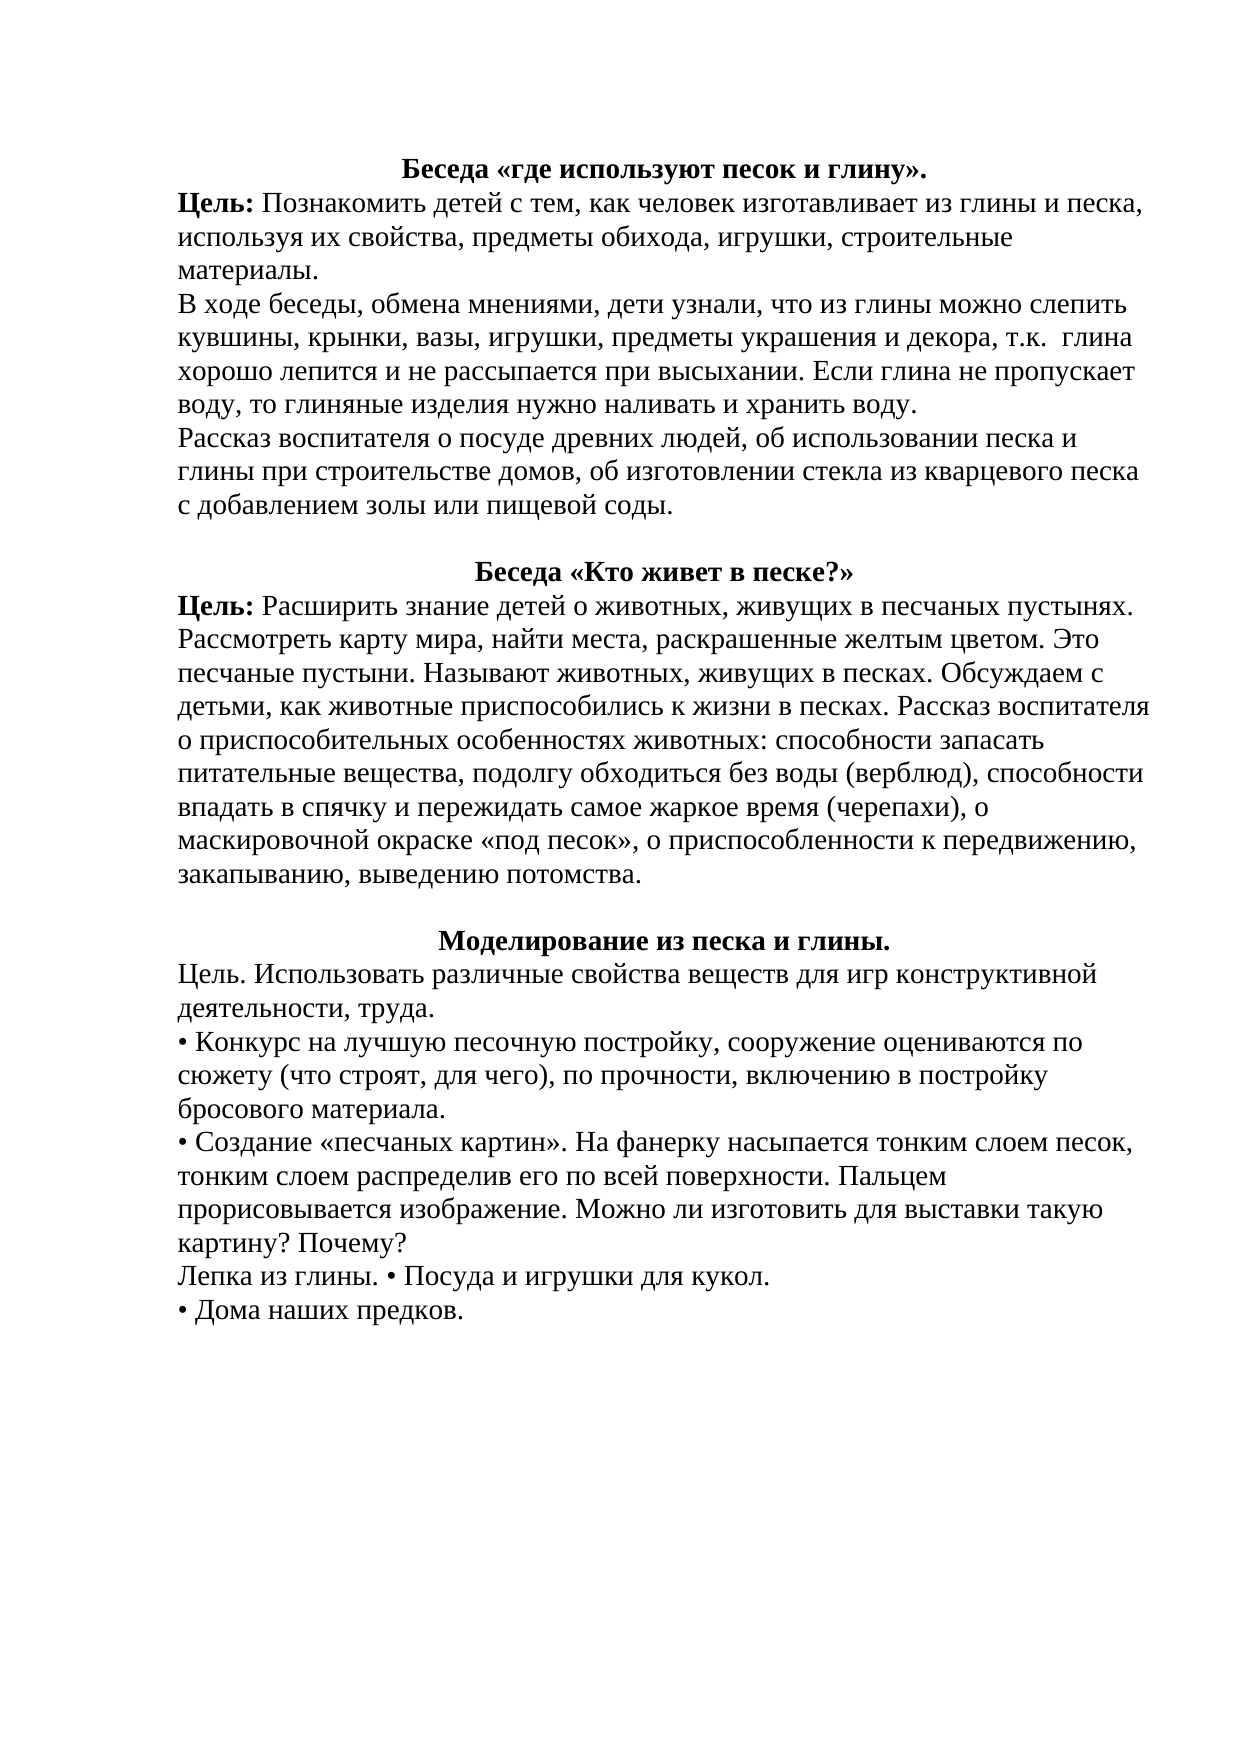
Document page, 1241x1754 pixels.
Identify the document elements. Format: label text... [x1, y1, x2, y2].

text Цель: Познакомить детей с тем, как человек изготавливает из глины и песка, используя их свойства, предметы обихода, игрушки, строительные материалы. [177, 185, 1152, 286]
text Цель: Расширить знание детей о животных, живущих в песчаных пустынях. [177, 588, 1152, 621]
text Моделирование из песка и глины. [177, 923, 1152, 957]
text Беседа «Кто живет в песке?» [177, 554, 1152, 588]
text • Создание «песчаных картин». На фанерку насыпается тонким слоем песок, тонким слоем распределив его по всей поверхности. Пальцем прорисовывается изображение. Можно ли изготовить для выставки такую картину? Почему? [177, 1124, 1152, 1258]
text В ходе беседы, обмена мнениями, дети узнали, что из глины можно слепить кувшины, крынки, вазы, игрушки, предметы украшения и декора, т.к. глина хорошо лепится и не рассыпается при высыхании. Если глина не пропускает воду, то глиняные изделия нужно наливать и хранить воду. [177, 286, 1152, 420]
text Рассмотреть карту мира, найти места, раскрашенные желтым цветом. Это песчаные пустыни. Называют животных, живущих в песках. Обсуждаем с детьми, как животные приспособились к жизни в песках. Рассказ воспитателя о приспособительных особенностях животных: способности запасать питательные вещества, подолгу обходиться без воды (верблюд), способности впадать в спячку и пережидать самое жаркое время (черепахи), о маскировочной окраске «под песок», о приспособленности к передвижению, закапыванию, выведению потомства. [177, 621, 1152, 889]
text Лепка из глины. • Посуда и игрушки для кукол. [177, 1258, 1152, 1292]
text • Дома наших предков. [177, 1292, 1152, 1326]
text Беседа «где используют песок и глину». [177, 152, 1152, 185]
text Цель. Использовать различные свойства веществ для игр конструктивной деятельности, труда. [177, 957, 1152, 1024]
text • Конкурс на лучшую песочную постройку, сооружение оцениваются по сюжету (что строят, для чего), по прочности, включению в постройку бросового материала. [177, 1024, 1152, 1124]
text Рассказ воспитателя о посуде древних людей, об использовании песка и глины при строительстве домов, об изготовлении стекла из кварцевого песка с добавлением золы или пищевой соды. [177, 420, 1152, 521]
